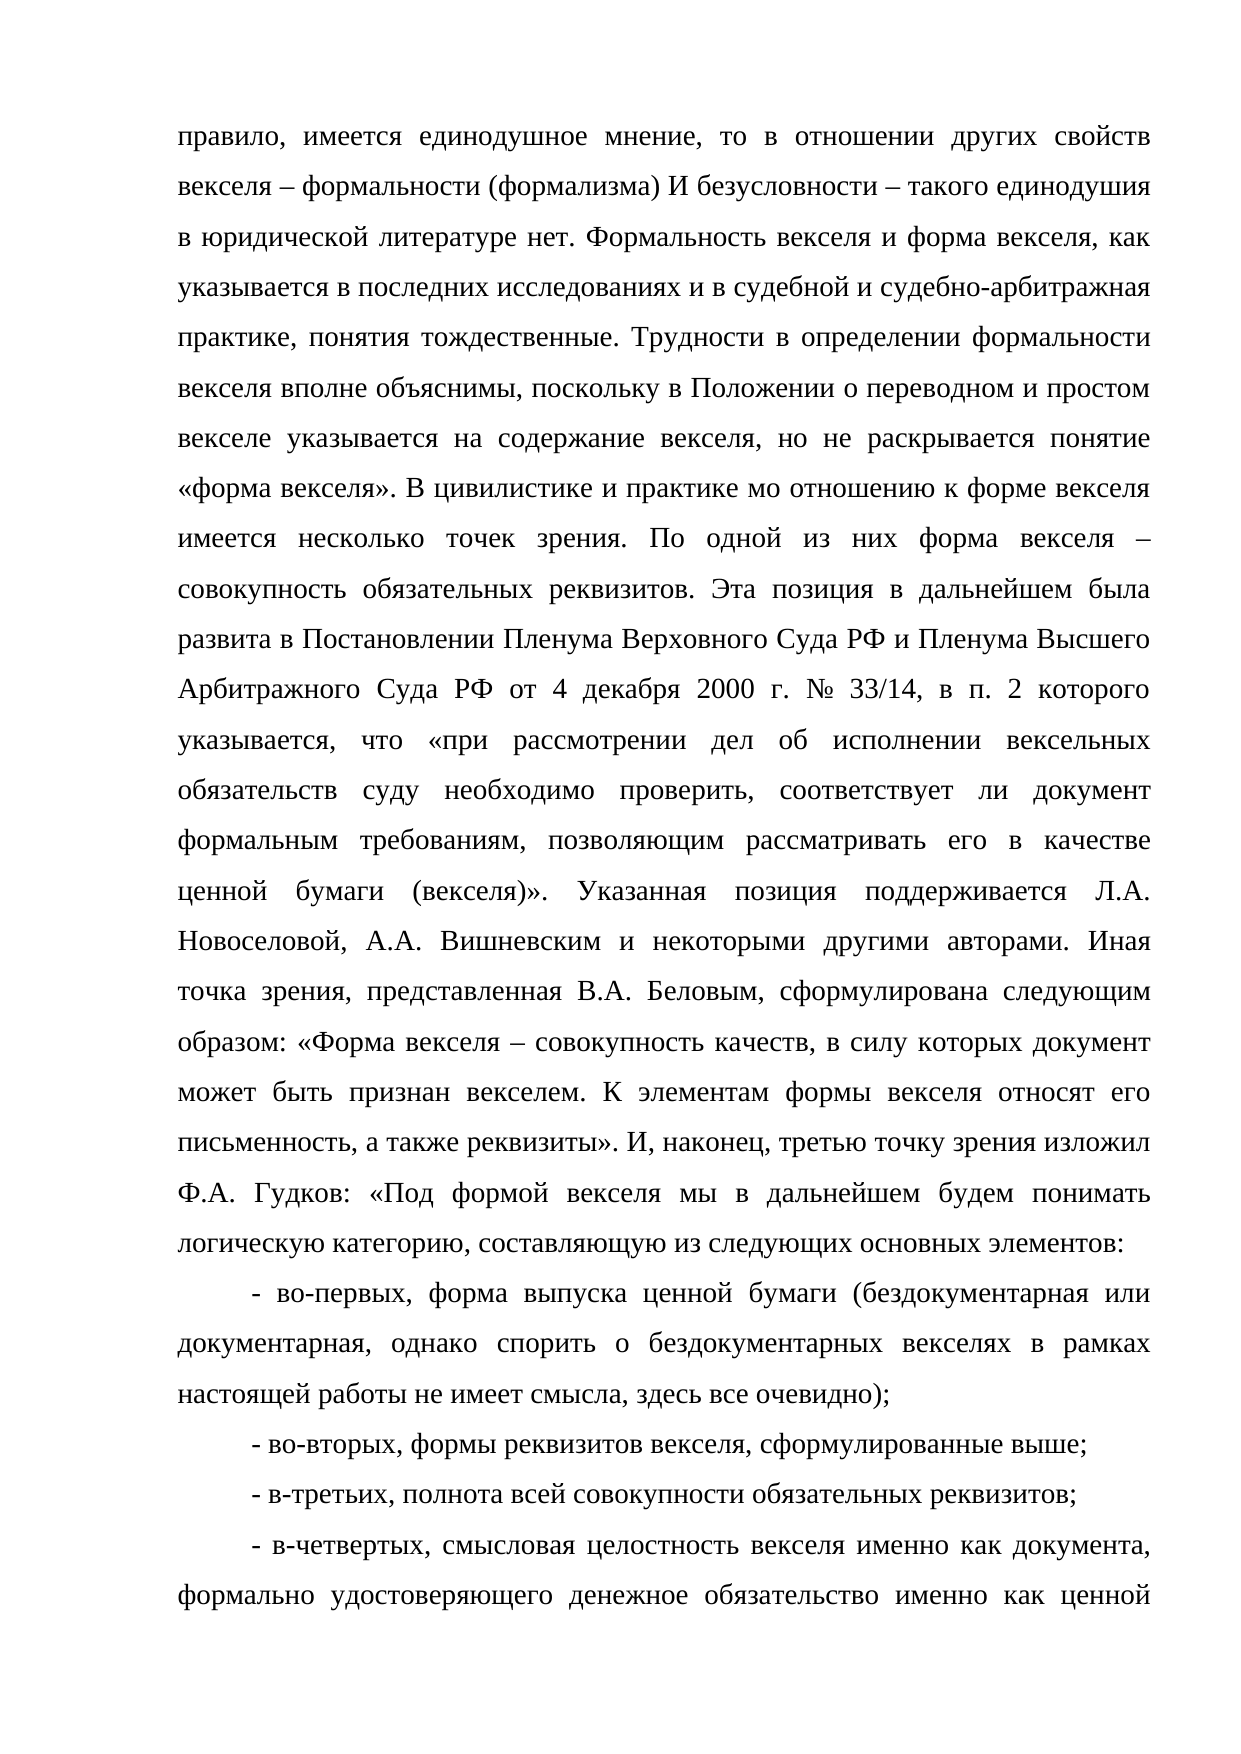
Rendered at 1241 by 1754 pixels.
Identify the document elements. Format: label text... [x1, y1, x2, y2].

text - в-третьих, полнота всей совокупности обязательных реквизитов; [177, 1477, 1152, 1510]
text - во-первых, форма выпуска ценной бумаги (бездокументарная или документарная, однако спорить о бездокументарных векселях в рамках настоящей работы не имеет смысла, здесь все очевидно); [177, 1275, 1152, 1409]
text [177, 118, 1152, 1258]
text - во-вторых, формы реквизитов векселя, сформулированные выше; [177, 1426, 1152, 1460]
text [177, 1527, 1152, 1611]
